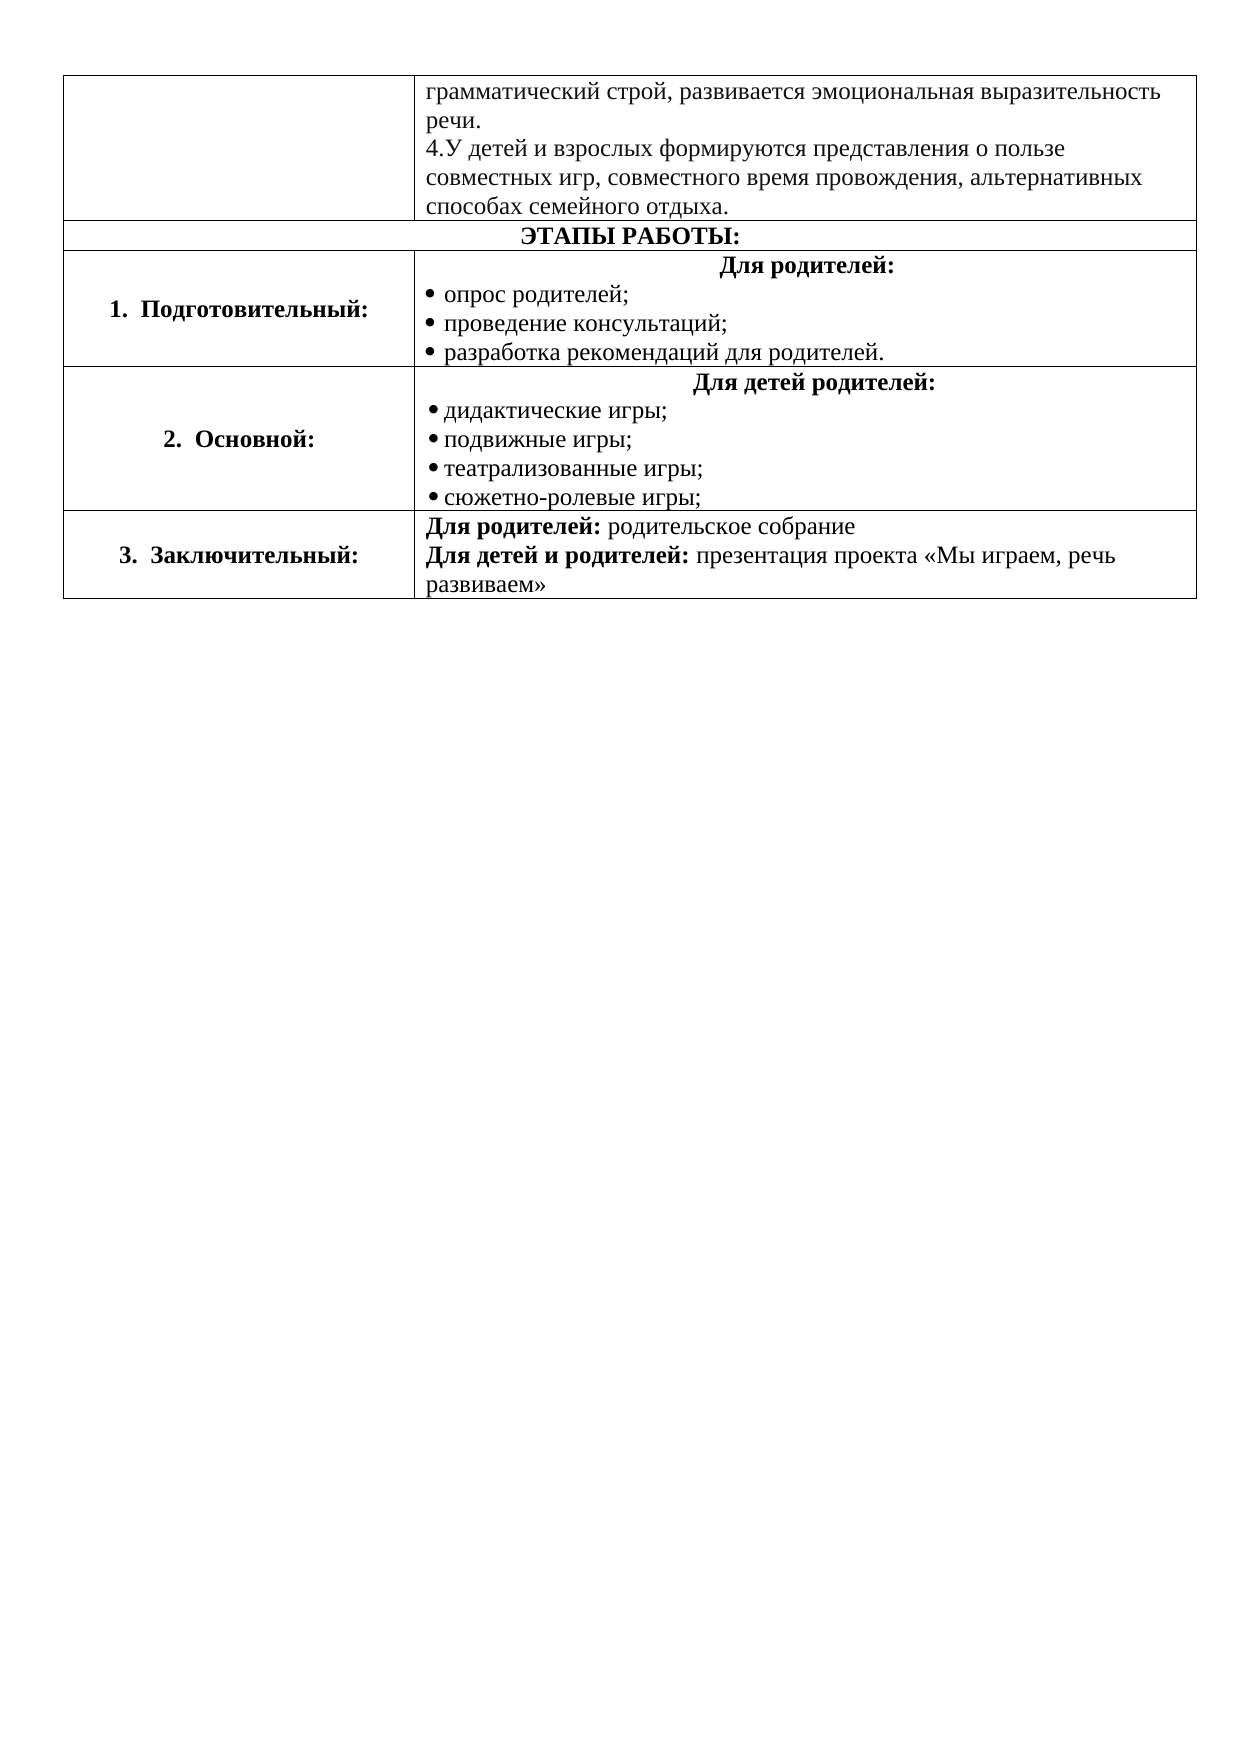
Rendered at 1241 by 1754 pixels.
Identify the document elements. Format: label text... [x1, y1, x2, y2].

table_cell Для родителей: родительское собрание Для детей и родителей: презентация проекта «Мы играем, речь развиваем» [415, 511, 1196, 598]
table_cell Для родителей: опрос родителей; проведение консультаций; разработка рекомендаций для родителей. [415, 251, 1196, 366]
table_cell Основной: [64, 367, 414, 510]
table_cell Подготовительный: [64, 251, 414, 366]
table_cell Заключительный: [64, 511, 414, 598]
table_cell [415, 76, 1196, 220]
table_cell Для детей родителей: дидактические игры; подвижные игры; театрализованные игры; сюжетно-ролевые игры; [415, 367, 1196, 510]
table_cell ЭТАПЫ РАБОТЫ: [64, 221, 1196, 249]
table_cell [64, 76, 414, 220]
